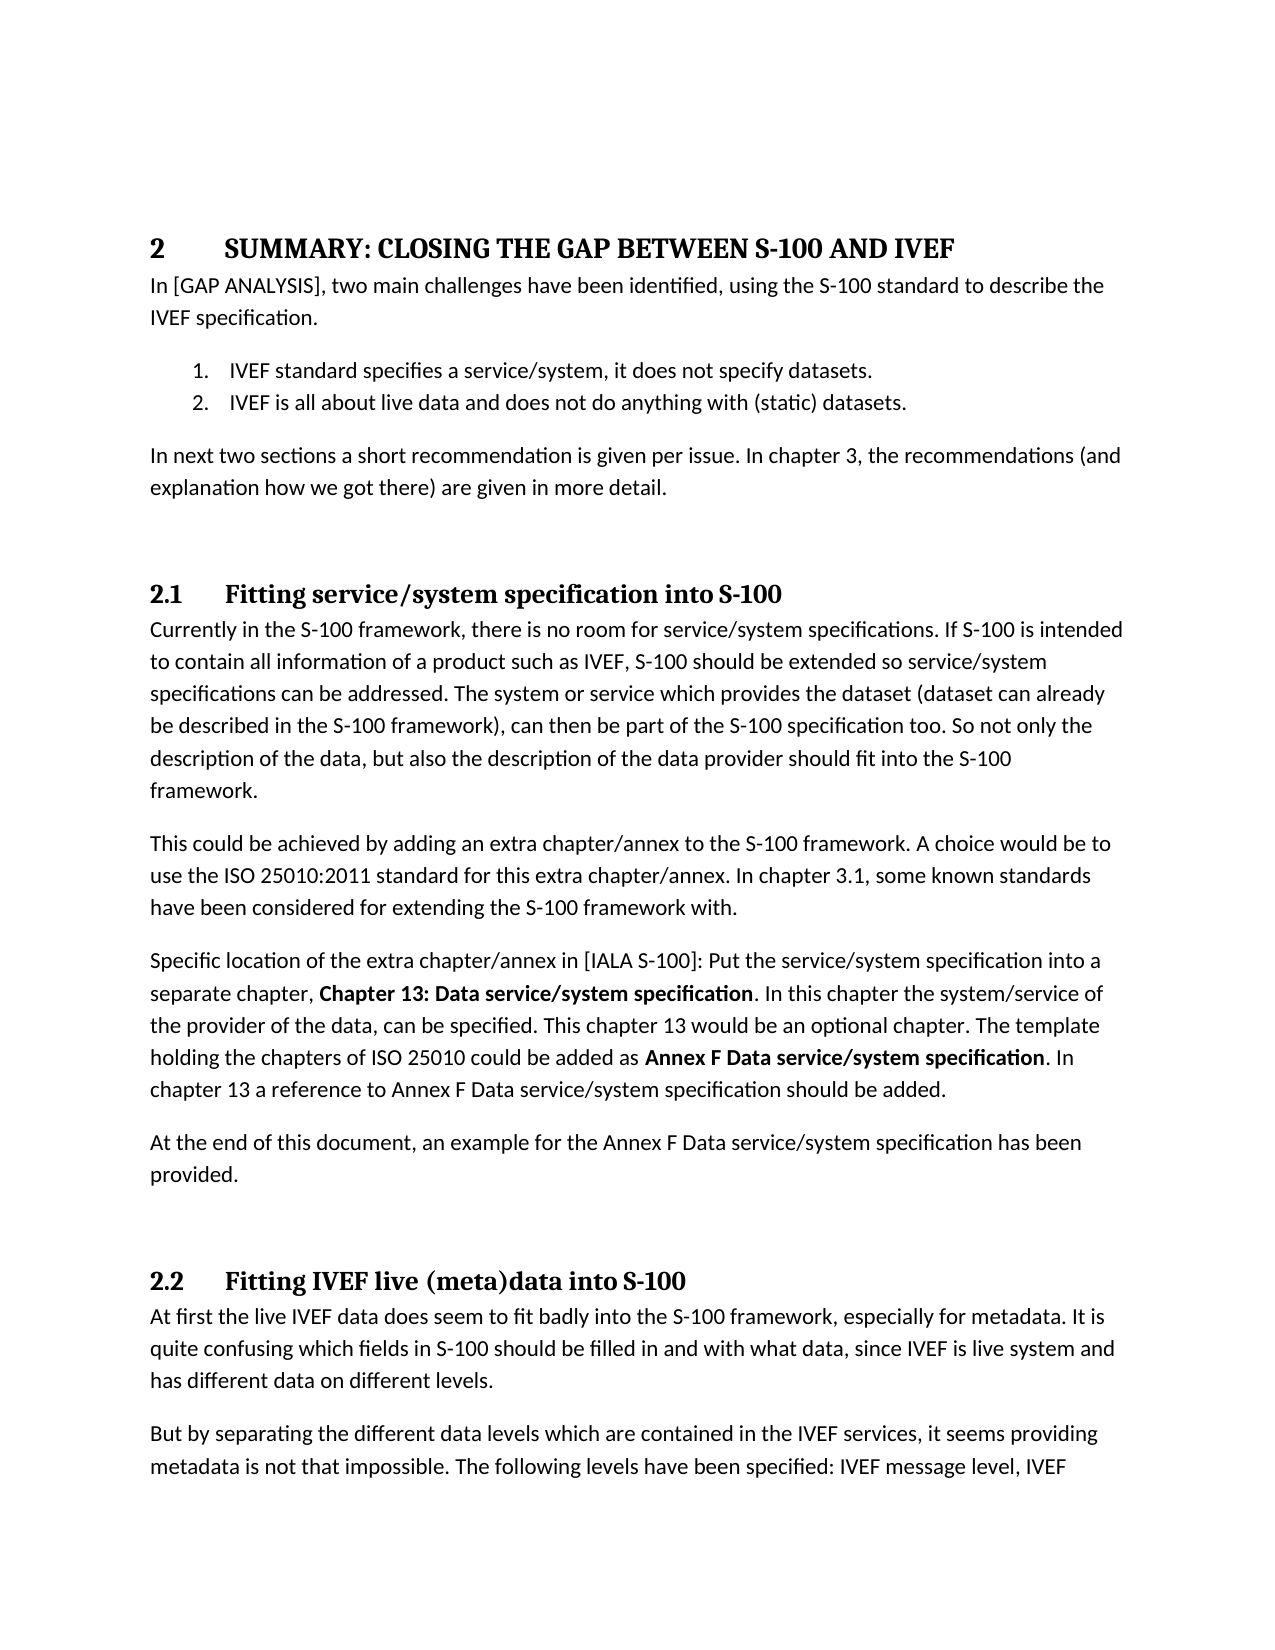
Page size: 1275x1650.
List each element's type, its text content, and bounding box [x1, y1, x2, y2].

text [150, 1419, 1125, 1480]
text This could be achieved by adding an extra chapter/annex to the S-100 framework. A choice would be to use the ISO 25010:2011 standard for this extra chapter/annex. In chapter 3.1, some known standards have been considered for extending the S-100 framework with. [150, 829, 1125, 921]
list IVEF is all about live data and does not do anything with (static) datasets. [192, 388, 1125, 416]
text In next two sections a short recommendation is given per issue. In chapter 3, the recommendations (and explanation how we got there) are given in more detail. [150, 441, 1125, 501]
text At the end of this document, an example for the Annex F Data service/system specification has been provided. [150, 1128, 1125, 1188]
text In [GAP ANALYSIS], two main challenges have been identified, using the S-100 standard to describe the IVEF specification. [150, 271, 1125, 331]
text Currently in the S-100 framework, there is no room for service/system specifications. If S-100 is intended to contain all information of a product such as IVEF, S-100 should be extended so service/system specifications can be addressed. The system or service which provides the dataset (dataset can already be described in the S-100 framework), can then be part of the S-100 specification too. So not only the description of the data, but also the description of the data provider should fit into the S-100 framework. [150, 615, 1125, 804]
subtitle 2.2 Fitting IVEF live (meta)data into S-100 [150, 1266, 1125, 1298]
text Specific location of the extra chapter/annex in [IALA S-100]: Put the service/system specification into a separate chapter, Chapter 13: Data service/system specification. In this chapter the system/service of the provider of the data, can be specified. This chapter 13 would be an optional chapter. The template holding the chapters of ISO 25010 could be added as Annex F Data service/system specification. In chapter 13 a reference to Annex F Data service/system specification should be added. [150, 946, 1125, 1103]
text At first the live IVEF data does seem to fit badly into the S-100 framework, especially for metadata. It is quite confusing which fields in S-100 should be filled in and with what data, since IVEF is live system and has different data on different levels. [150, 1302, 1125, 1394]
subtitle 2.1 Fitting service/system specification into S-100 [150, 579, 1125, 611]
subtitle 2 SUMMARY: CLOSING THE GAP BETWEEN S-100 AND IVEF [150, 232, 1125, 266]
list IVEF standard specifies a service/system, it does not specify datasets. [192, 356, 1125, 384]
